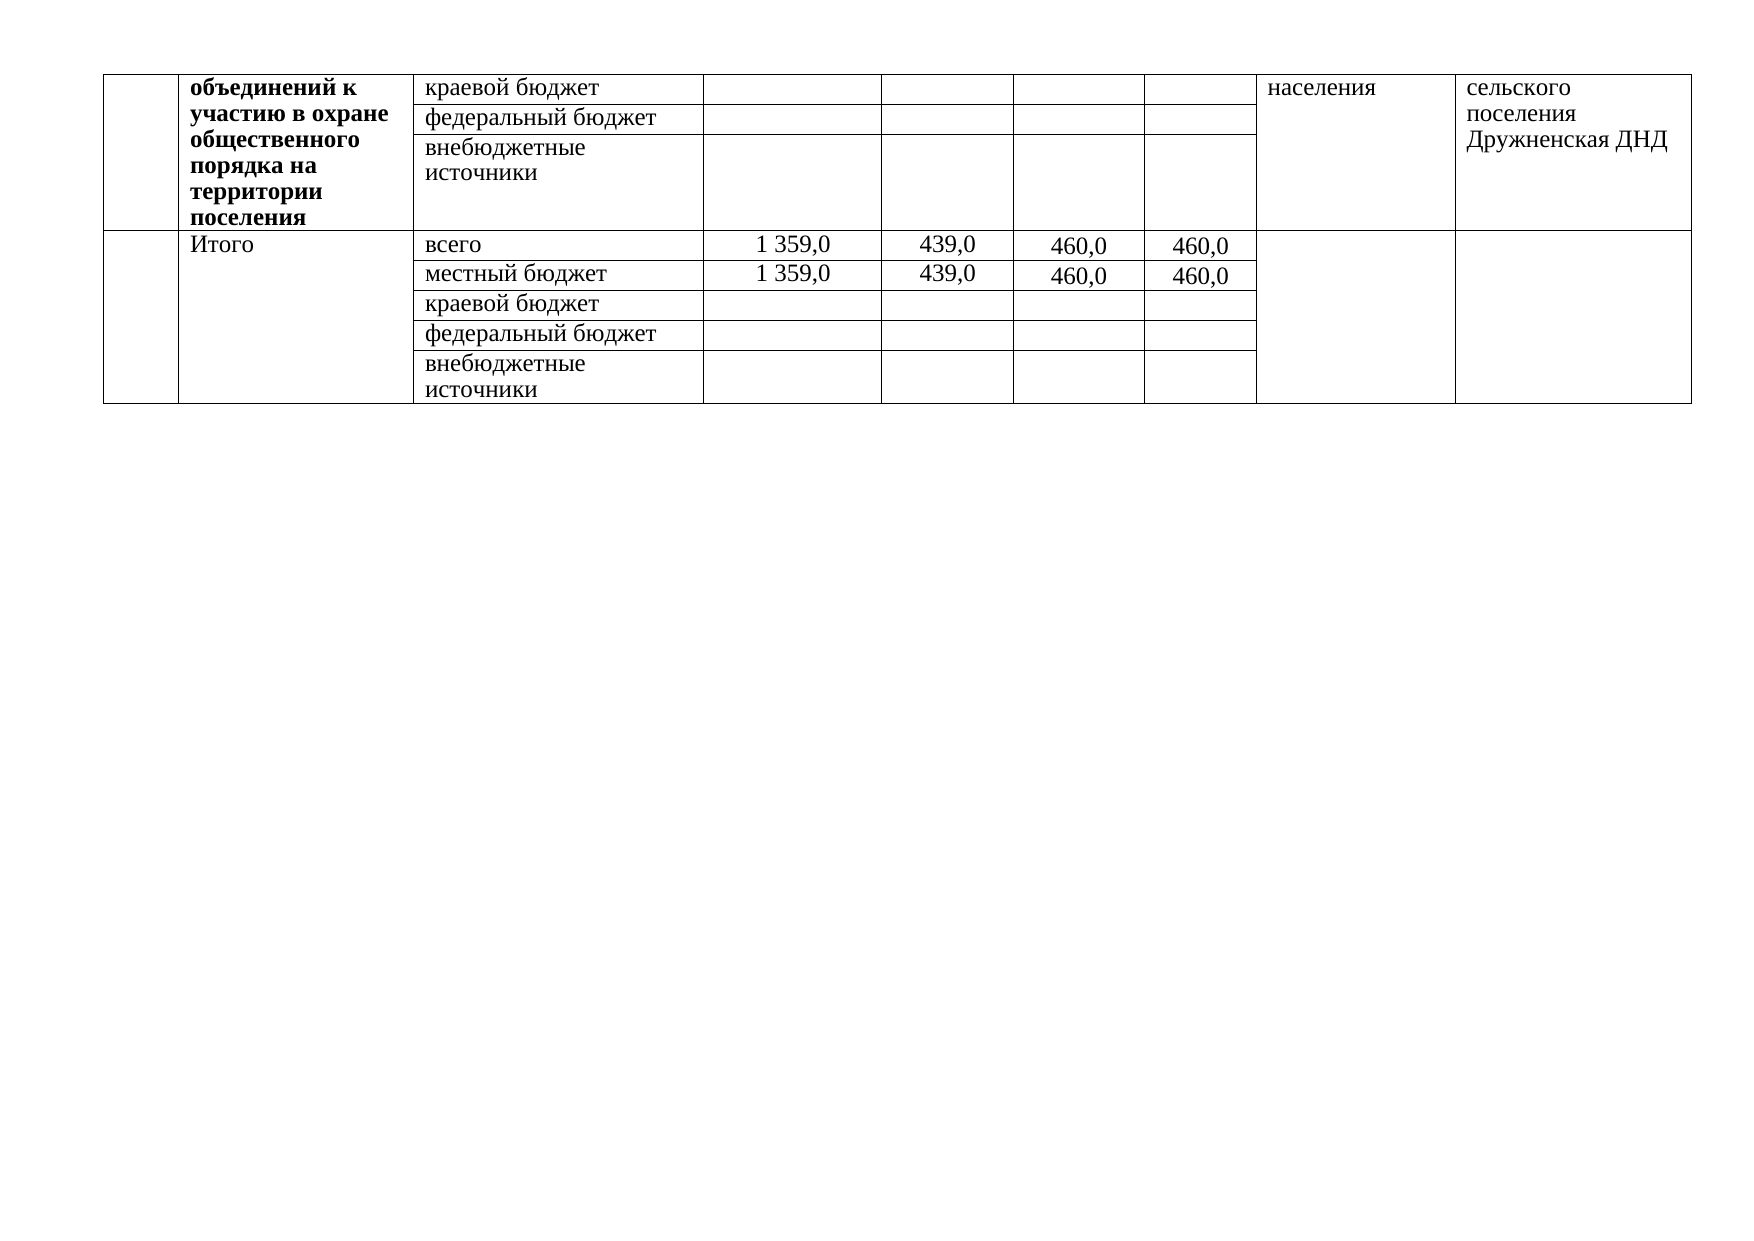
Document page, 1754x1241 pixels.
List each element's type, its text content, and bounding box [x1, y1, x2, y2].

table_cell местный бюджет [414, 261, 703, 290]
table_cell [1145, 351, 1256, 402]
table_cell [882, 75, 1013, 104]
table_cell [104, 231, 178, 402]
table_cell внебюджетные источники [414, 351, 703, 402]
table_cell 460,0 [1145, 261, 1256, 290]
table_cell [882, 105, 1013, 133]
table_cell всего [414, 231, 703, 260]
table_cell [704, 291, 881, 320]
table_cell [882, 351, 1013, 402]
table_cell внебюджетные источники [414, 135, 703, 230]
table_cell [1456, 231, 1691, 402]
table_cell [1014, 105, 1144, 133]
table_cell 1 359,0 [704, 261, 881, 290]
table_cell [1014, 135, 1144, 230]
table_cell краевой бюджет [414, 291, 703, 320]
table_cell [1257, 231, 1455, 402]
table_cell 460,0 [1145, 231, 1256, 260]
table_cell [1014, 291, 1144, 320]
table_cell [704, 75, 881, 104]
table_cell [1014, 351, 1144, 402]
table_cell федеральный бюджет [414, 105, 703, 133]
table_cell [1145, 75, 1256, 104]
table_cell [1145, 321, 1256, 349]
table_cell 460,0 [1014, 231, 1144, 260]
table_cell 1 359,0 [704, 231, 881, 260]
table_cell [704, 321, 881, 349]
table_cell федеральный бюджет [414, 321, 703, 349]
table_cell 439,0 [882, 261, 1013, 290]
table_cell краевой бюджет [414, 75, 703, 104]
table_cell 460,0 [1014, 261, 1144, 290]
table_cell [1014, 75, 1144, 104]
table_cell [882, 291, 1013, 320]
table_cell [704, 105, 881, 133]
table_cell [704, 351, 881, 402]
table_cell [882, 135, 1013, 230]
table_cell [704, 135, 881, 230]
table_cell [1145, 291, 1256, 320]
table_cell Итого [179, 231, 413, 402]
table_cell [1145, 105, 1256, 133]
table_cell [1014, 321, 1144, 349]
table_cell [1145, 135, 1256, 230]
table_cell [882, 321, 1013, 349]
table_cell 439,0 [882, 231, 1013, 260]
